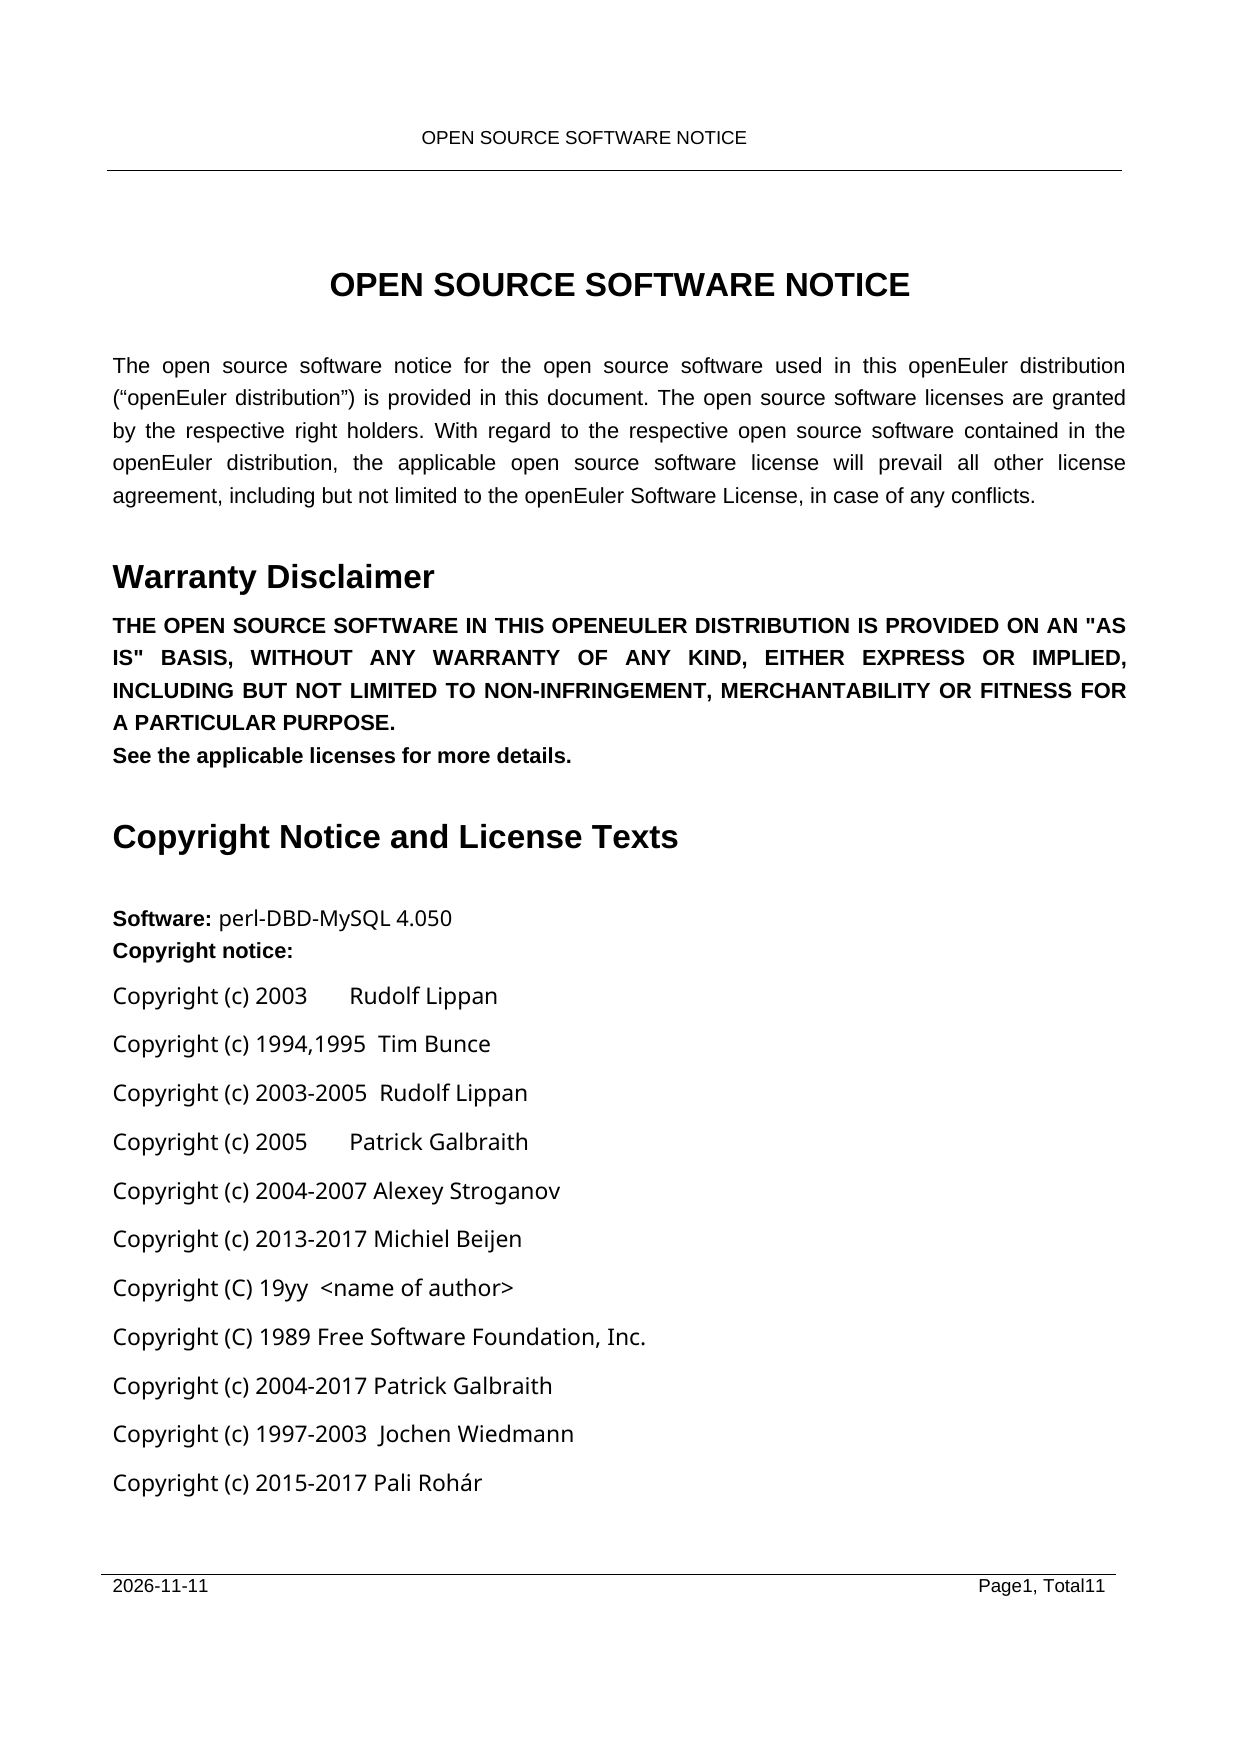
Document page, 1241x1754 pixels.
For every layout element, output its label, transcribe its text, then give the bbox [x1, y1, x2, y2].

text Software: perl-DBD-MySQL 4.050 [112, 901, 1128, 934]
text Warranty Disclaimer [112, 544, 1128, 609]
text Copyright notice: [112, 934, 1128, 966]
text Copyright (c) 2003 Rudolf Lippan Copyright (c) 1994,1995 Tim Bunce Copyright (c) 2003-2005 Rudolf Lippan Copyright (c) 2005 Patrick Galbraith Copyright (c) 2004-2007 Alexey Stroganov Copyright (c) 2013-2017 Michiel Beijen Copyright (C) 19yy <name of author> Copyright (C) 1989 Free Software Foundation, Inc. Copyright (c) 2004-2017 Patrick Galbraith Copyright (c) 1997-2003 Jochen Wiedmann Copyright (c) 2015-2017 Pali Rohár [112, 979, 1128, 1548]
text Copyright Notice and License Texts [112, 804, 1128, 869]
text The open source software notice for the open source software used in this openEuler distribution (“openEuler distribution”) is provided in this document. The open source software licenses are granted by the respective right holders. With regard to the respective open source software contained in the openEuler distribution, the applicable open source software license will prevail all other license agreement, including but not limited to the openEuler Software License, in case of any conflicts. [112, 349, 1128, 511]
text THE OPEN SOURCE SOFTWARE IN THIS OPENEULER DISTRIBUTION IS PROVIDED ON AN "AS IS" BASIS, WITHOUT ANY WARRANTY OF ANY KIND, EITHER EXPRESS OR IMPLIED, INCLUDING BUT NOT LIMITED TO NON-INFRINGEMENT, MERCHANTABILITY OR FITNESS FOR A PARTICULAR PURPOSE. See the applicable licenses for more details. [112, 609, 1128, 771]
text OPEN SOURCE SOFTWARE NOTICE [112, 251, 1128, 316]
